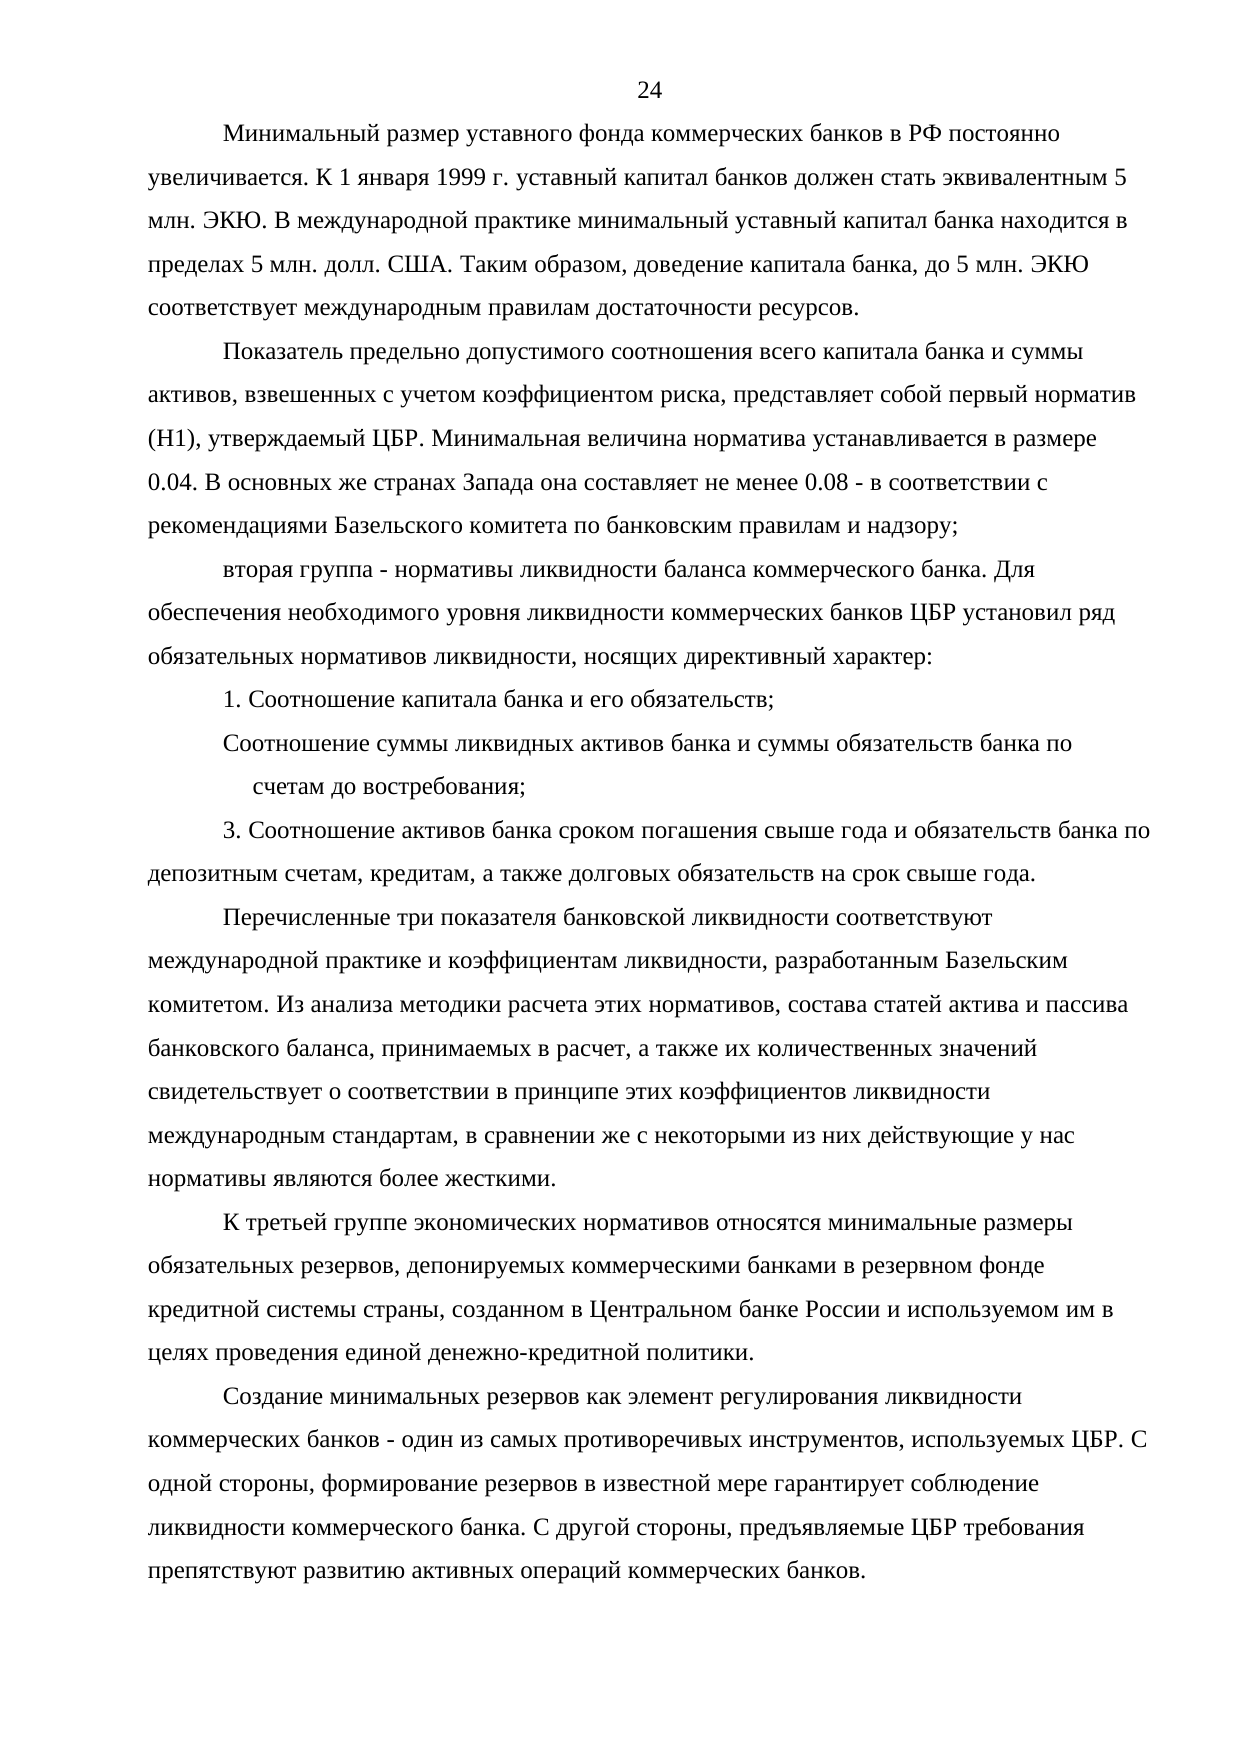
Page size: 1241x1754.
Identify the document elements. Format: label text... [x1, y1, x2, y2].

text 1. Соотношение капитала банка и его обязательств; [148, 684, 1152, 713]
text Показатель предельно допустимого соотношения всего капитала банка и суммы активов, взвешенных с учетом коэффициентом риска, представляет собой первый норматив (Н1), утверждаемый ЦБР. Минимальная величина норматива устанавливается в размере 0.04. В основных же странах Запада она составляет не менее 0.08 - в соответствии с рекомендациями Базельского комитета по банковским правилам и надзору; [148, 336, 1152, 539]
text 3. Соотношение активов банка сроком погашения свыше года и обязательств банка по депозитным счетам, кредитам, а также долговых обязательств на срок свыше года. [148, 815, 1152, 887]
text Перечисленные три показателя банковской ликвидности соответствуют международной практике и коэффициентам ликвидности, разработанным Базельским комитетом. Из анализа методики расчета этих нормативов, состава статей актива и пассива банковского баланса, принимаемых в расчет, а также их количественных значений свидетельствует о соответствии в принципе этих коэффициентов ликвидности международным стандартам, в сравнении же с некоторыми из них действующие у нас нормативы являются более жесткими. [148, 902, 1152, 1192]
text Создание минимальных резервов как элемент регулирования ликвидности коммерческих банков - один из самых противоречивых инструментов, используемых ЦБР. С одной стороны, формирование резервов в известной мере гарантирует соблюдение ликвидности коммерческого банка. С другой стороны, предъявляемые ЦБР требования препятствуют развитию активных операций коммерческих банков. [148, 1381, 1152, 1584]
text Минимальный размер уставного фонда коммерческих банков в РФ постоянно увеличивается. К 1 января 1999 г. уставный капитал банков должен стать эквивалентным 5 млн. ЭКЮ. В международной практике минимальный уставный капитал банка находится в пределах 5 млн. долл. США. Таким образом, доведение капитала банка, до 5 млн. ЭКЮ соответствует международным правилам достаточности ресурсов. [148, 118, 1152, 321]
text Соотношение суммы ликвидных активов банка и суммы обязательств банка по счетам до востребования; [223, 728, 1152, 800]
text К третьей группе экономических нормативов относятся минимальные размеры обязательных резервов, депонируемых коммерческими банками в резервном фонде кредитной системы страны, созданном в Центральном банке России и используемом им в целях проведения единой денежно-кредитной политики. [148, 1207, 1152, 1366]
text вторая группа - нормативы ликвидности баланса коммерческого банка. Для обеспечения необходимого уровня ликвидности коммерческих банков ЦБР установил ряд обязательных нормативов ликвидности, носящих директивный характер: [148, 553, 1152, 670]
